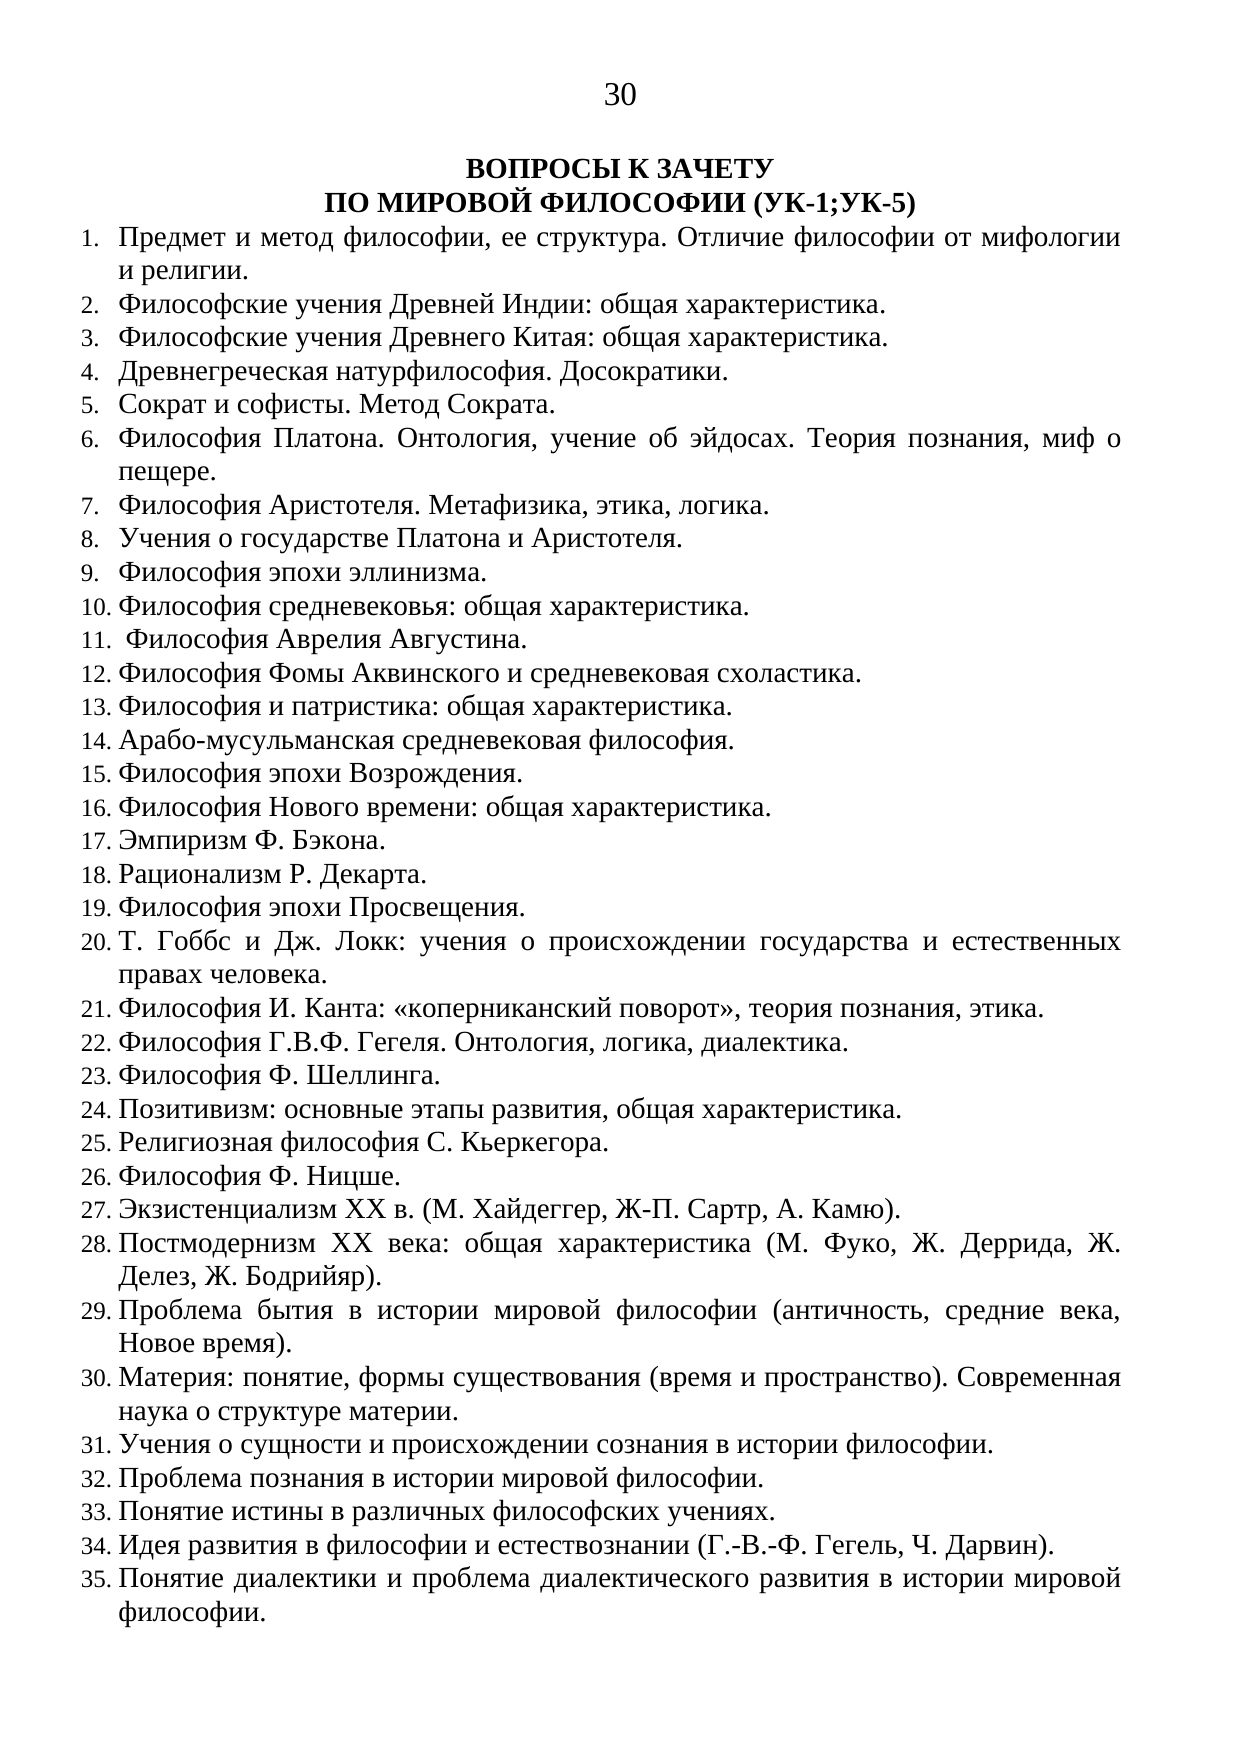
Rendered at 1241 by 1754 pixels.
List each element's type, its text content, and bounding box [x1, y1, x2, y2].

list Сократ и софисты. Метод Сократа. [81, 386, 1122, 420]
list Философия Фомы Аквинского и средневековая схоластика. [81, 655, 1122, 688]
list Философия Г.В.Ф. Гегеля. Онтология, логика, диалектика. [81, 1024, 1122, 1057]
list Философия Ф. Ницше. [81, 1158, 1122, 1191]
list Философия Аристотеля. Метафизика, этика, логика. [81, 487, 1122, 521]
list Материя: понятие, формы существования (время и пространство). Современная наука о структуре материи. [81, 1359, 1122, 1426]
list Философия и патристика: общая характеристика. [81, 688, 1122, 722]
list Понятие истины в различных философских учениях. [81, 1493, 1122, 1527]
list Философия Платона. Онтология, учение об эйдосах. Теория познания, миф о пещере. [81, 420, 1122, 487]
list Проблема познания в истории мировой философии. [81, 1460, 1122, 1493]
list Философия И. Канта: «коперниканский поворот», теория познания, этика. [81, 990, 1122, 1024]
list Философия эпохи Просвещения. [81, 889, 1122, 923]
list Идея развития в философии и естествознании (Г.-В.-Ф. Гегель, Ч. Дарвин). [81, 1527, 1122, 1560]
list Философия Аврелия Августина. [81, 621, 1122, 655]
list Понятие диалектики и проблема диалектического развития в истории мировой философии. [81, 1560, 1122, 1627]
list Позитивизм: основные этапы развития, общая характеристика. [81, 1091, 1122, 1124]
list Экзистенциализм ХХ в. (М. Хайдеггер, Ж-П. Сартр, А. Камю). [81, 1191, 1122, 1225]
list Т. Гоббс и Дж. Локк: учения о происхождении государства и естественных правах человека. [81, 923, 1122, 990]
list Проблема бытия в истории мировой философии (античность, средние века, Новое время). [81, 1292, 1122, 1359]
list Древнегреческая натурфилософия. Досократики. [81, 353, 1122, 386]
list Философия эпохи Возрождения. [81, 755, 1122, 789]
list Философские учения Древней Индии: общая характеристика. [81, 286, 1122, 319]
text ВОПРОСЫ К ЗАЧЕТУ [118, 152, 1122, 185]
list Эмпиризм Ф. Бэкона. [81, 822, 1122, 856]
list Учения о сущности и происхождении сознания в истории философии. [81, 1426, 1122, 1460]
list Рационализм Р. Декарта. [81, 856, 1122, 889]
list Учения о государстве Платона и Аристотеля. [81, 521, 1122, 554]
text ПО МИРОВОЙ ФИЛОСОФИИ (УК-1;УК-5) [118, 185, 1122, 219]
list Религиозная философия С. Кьеркегора. [81, 1124, 1122, 1158]
list Философия средневековья: общая характеристика. [81, 588, 1122, 621]
list Постмодернизм ХХ века: общая характеристика (М. Фуко, Ж. Деррида, Ж. Делез, Ж. Бодрийяр). [81, 1225, 1122, 1292]
list Арабо-мусульманская средневековая философия. [81, 722, 1122, 755]
list Философия Нового времени: общая характеристика. [81, 789, 1122, 822]
list Философия эпохи эллинизма. [81, 554, 1122, 588]
list Философия Ф. Шеллинга. [81, 1057, 1122, 1091]
list Предмет и метод философии, ее структура. Отличие философии от мифологии и религии. [81, 219, 1122, 286]
list Философские учения Древнего Китая: общая характеристика. [81, 319, 1122, 353]
